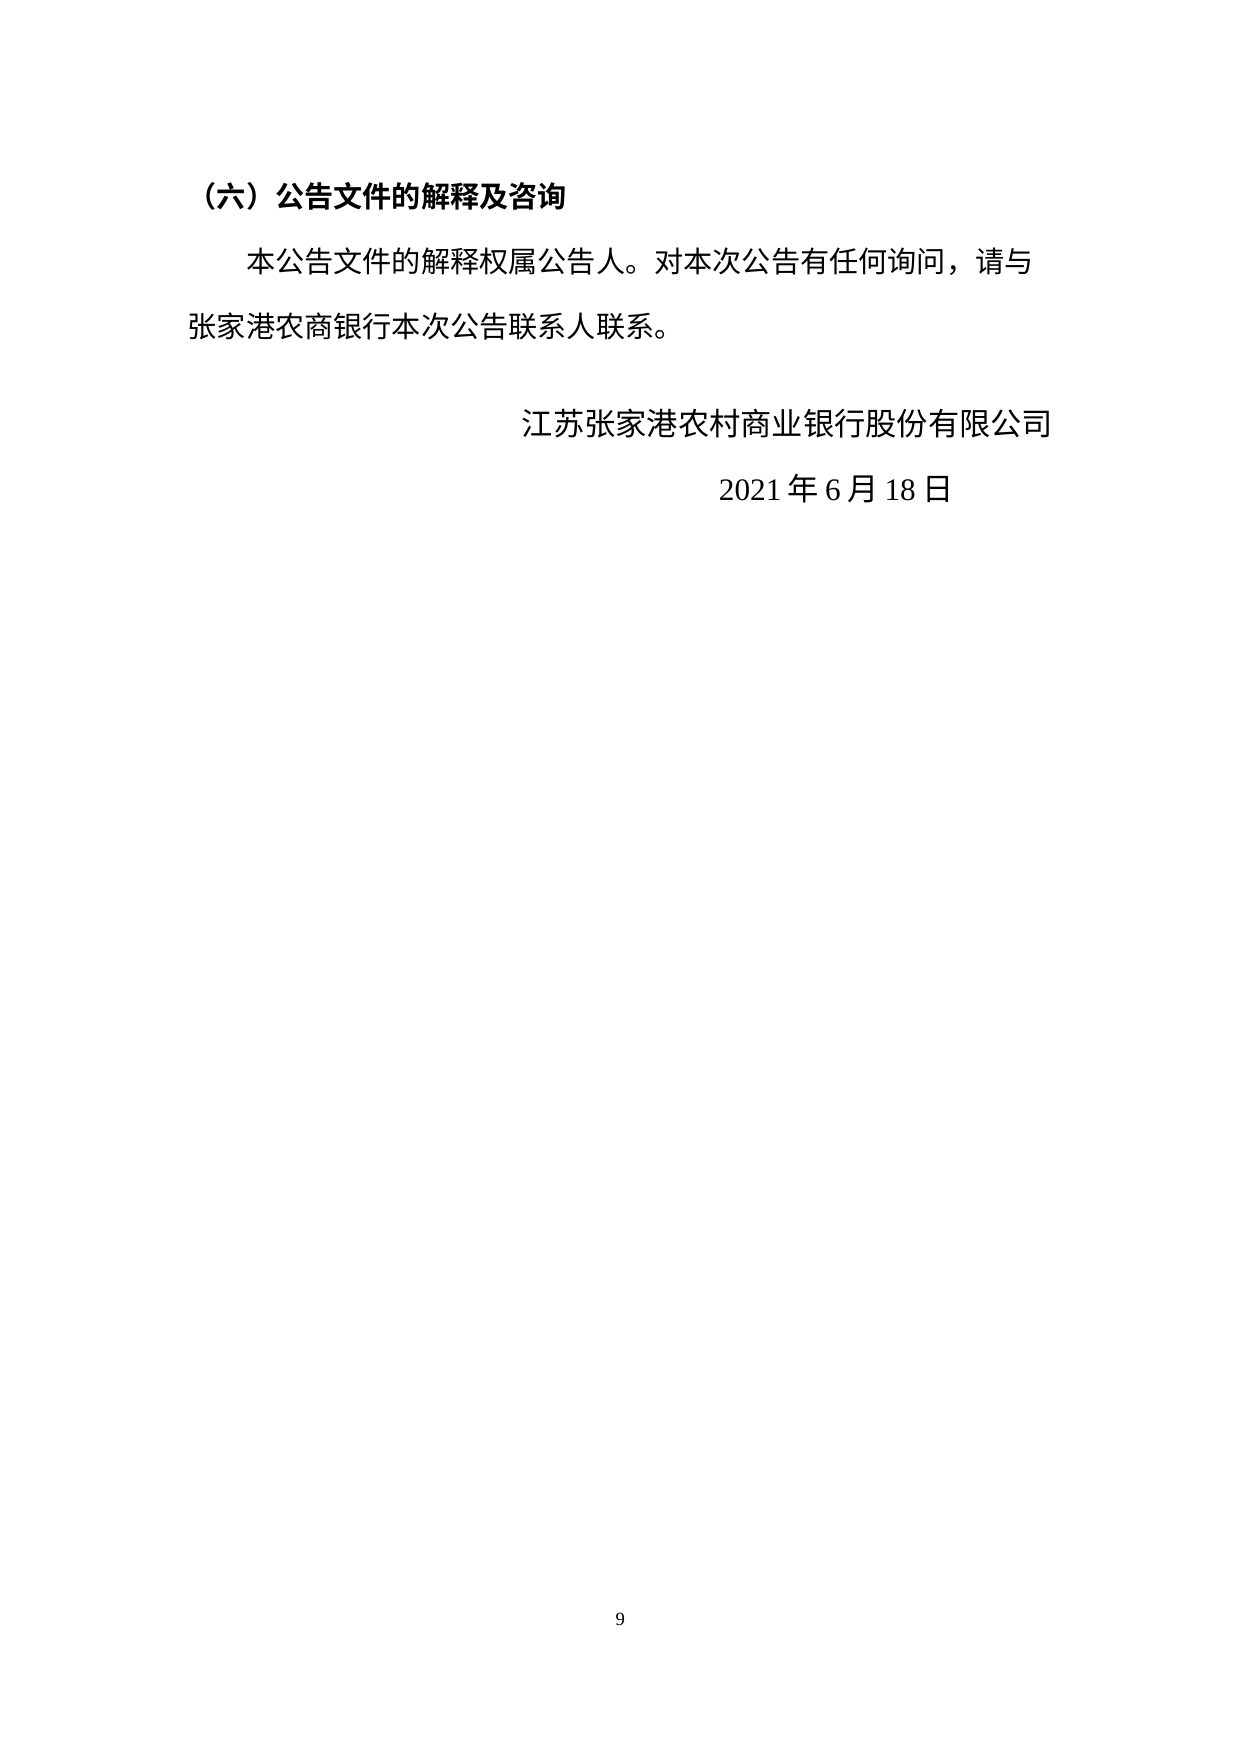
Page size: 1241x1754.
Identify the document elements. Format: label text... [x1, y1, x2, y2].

text 本公告文件的解释权属公告人。对本次公告有任何询问，请与张家港农商银行本次公告联系人联系。 [187, 227, 1053, 357]
subtitle （六）公告文件的解释及咨询 [187, 162, 1053, 227]
text 2021年6月18日 [187, 454, 1053, 519]
text 江苏张家港农村商业银行股份有限公司 [187, 389, 1053, 454]
